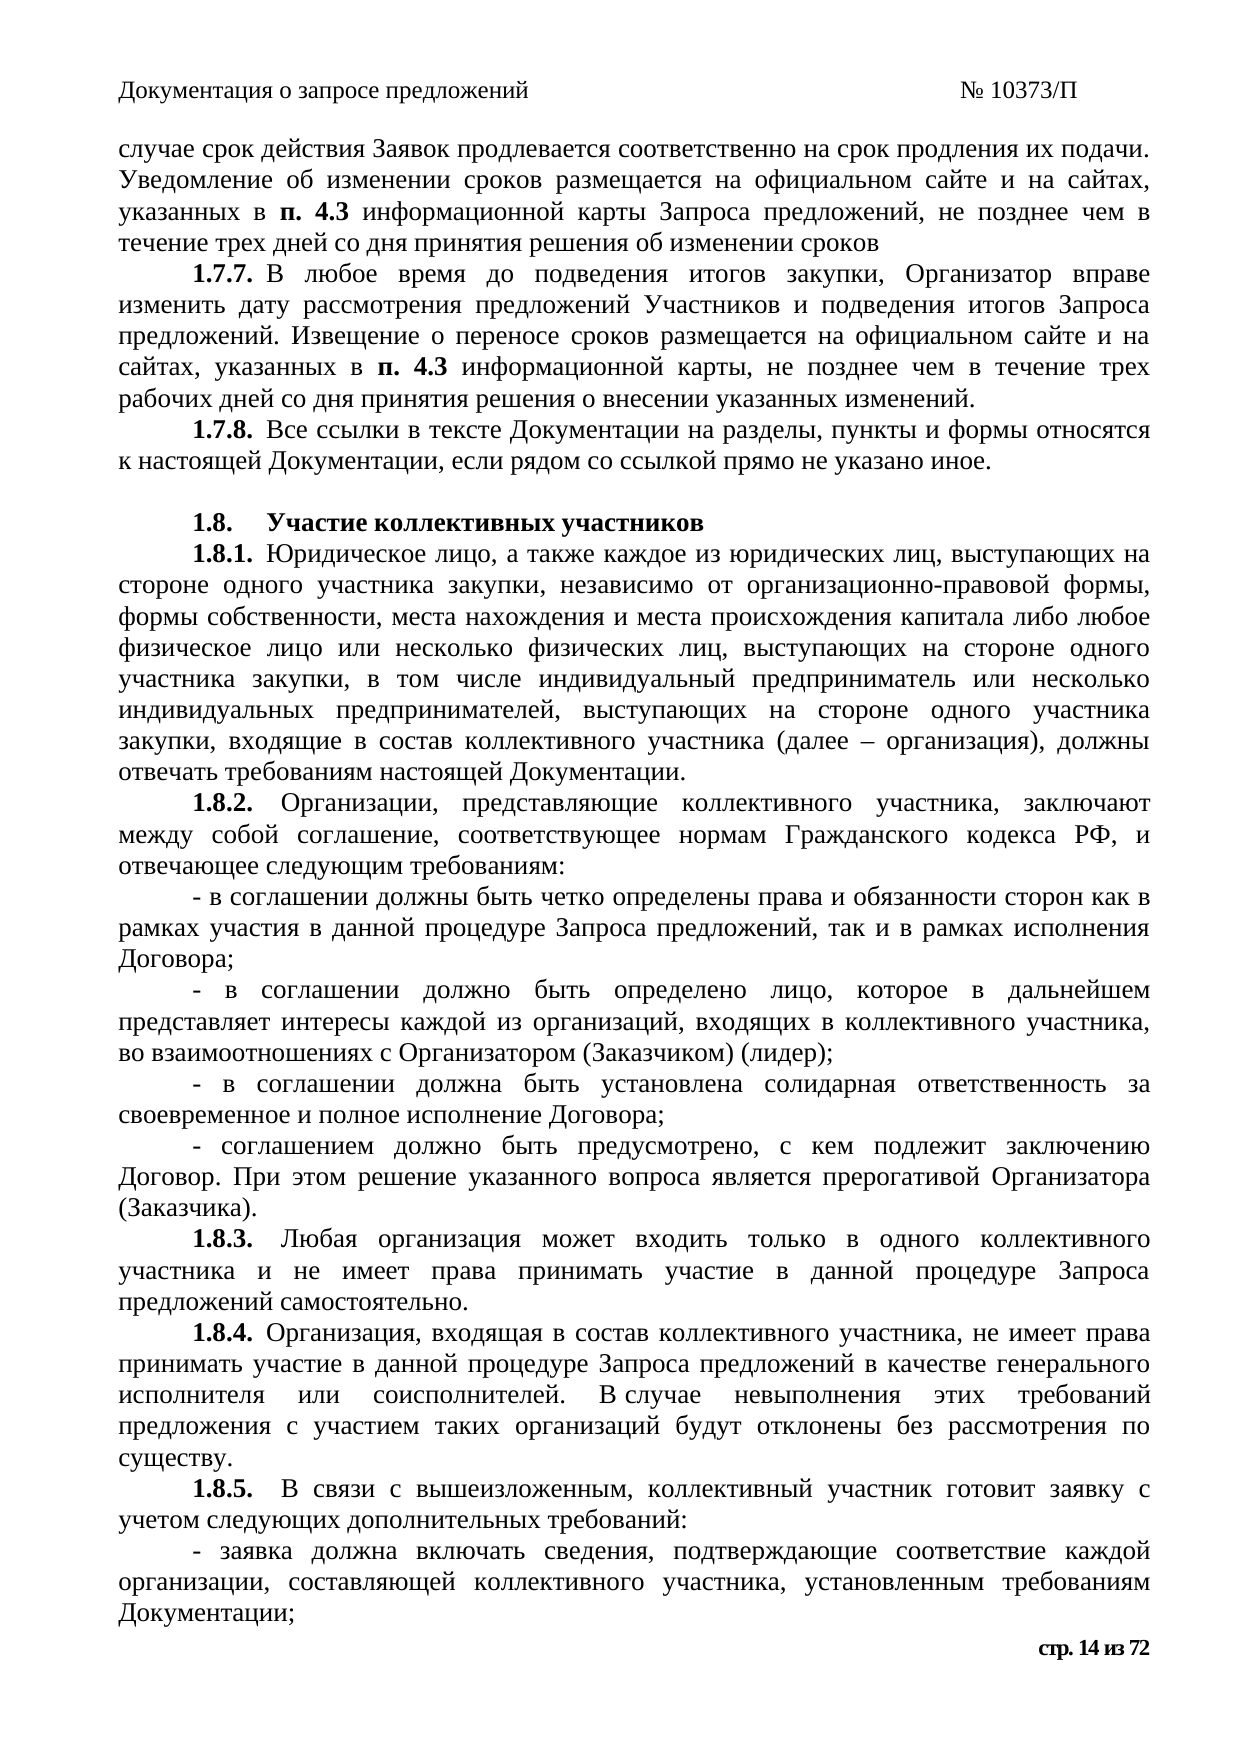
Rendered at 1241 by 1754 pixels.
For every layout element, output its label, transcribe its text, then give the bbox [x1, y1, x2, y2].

list Организация, входящая в состав коллективного участника, не имеет права принимать участие в данной процедуре Запроса предложений в качестве генерального исполнителя или соисполнителей. В случае невыполнения этих требований предложения с участием таких организаций будут отклонены без рассмотрения по существу. [118, 1316, 1152, 1472]
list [118, 132, 1152, 257]
list - заявка должна включать сведения, подтверждающие соответствие каждой организации, составляющей коллективного участника, установленным требованиям Документации; [118, 1534, 1152, 1627]
list - соглашением должно быть предусмотрено, с кем подлежит заключению Договор. При этом решение указанного вопроса является прерогативой Организатора (Заказчика). [118, 1129, 1152, 1223]
list Все ссылки в тексте Документации на разделы, пункты и формы относятся к настоящей Документации, если рядом со ссылкой прямо не указано иное. [118, 413, 1152, 475]
list - в соглашении должны быть четко определены права и обязанности сторон как в рамках участия в данной процедуре Запроса предложений, так и в рамках исполнения Договора; [118, 880, 1152, 973]
list В связи с вышеизложенным, коллективный участник готовит заявку с учетом следующих дополнительных требований: [118, 1472, 1152, 1534]
subtitle Участие коллективных участников [118, 506, 1152, 537]
list Организации, представляющие коллективного участника, заключают между собой соглашение, соответствующее нормам Гражданского кодекса РФ, и отвечающее следующим требованиям: [118, 787, 1152, 880]
list В любое время до подведения итогов закупки, Организатор вправе изменить дату рассмотрения предложений Участников и подведения итогов Запроса предложений. Извещение о переносе сроков размещается на официальном сайте и на сайтах, указанных в п. 4.3 информационной карты, не позднее чем в течение трех рабочих дней со дня принятия решения о внесении указанных изменений. [118, 257, 1152, 413]
list - в соглашении должно быть определено лицо, которое в дальнейшем представляет интересы каждой из организаций, входящих в коллективного участника, во взаимоотношениях с Организатором (Заказчиком) (лидер); [118, 973, 1152, 1067]
text Юридическое лицо, а также каждое из юридических лиц, выступающих на стороне одного участника закупки, независимо от организационно-правовой формы, формы собственности, места нахождения и места происхождения капитала либо любое физическое лицо или несколько физических лиц, выступающих на стороне одного участника закупки, в том числе индивидуальный предприниматель или несколько индивидуальных предпринимателей, выступающих на стороне одного участника закупки, входящие в состав коллективного участника (далее – организация), должны отвечать требованиям настоящей Документации. [118, 537, 1152, 787]
list Любая организация может входить только в одного коллективного участника и не имеет права принимать участие в данной процедуре Запроса предложений самостоятельно. [118, 1223, 1152, 1316]
list - в соглашении должна быть установлена солидарная ответственность за своевременное и полное исполнение Договора; [118, 1067, 1152, 1129]
